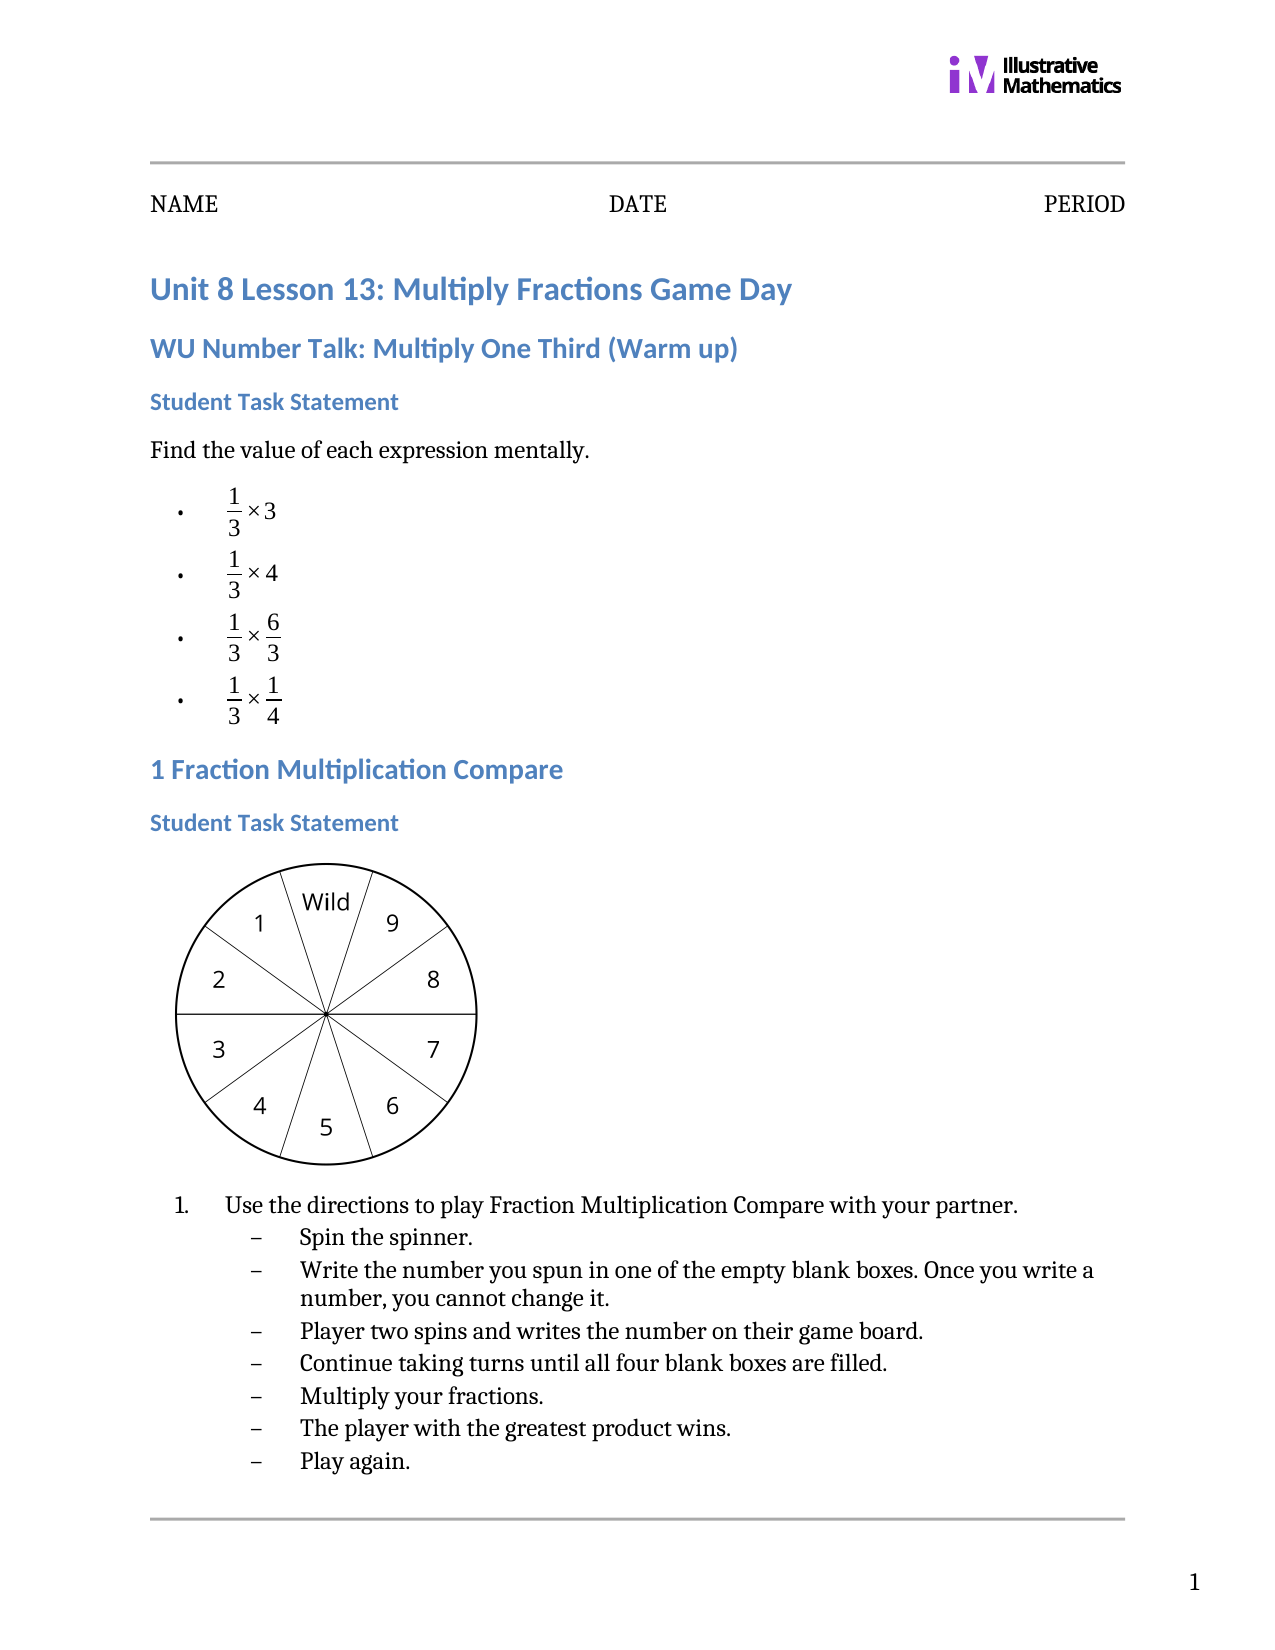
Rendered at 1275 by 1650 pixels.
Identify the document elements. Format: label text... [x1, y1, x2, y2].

picture [949, 55, 1121, 93]
picture [168, 856, 484, 1172]
list Spin the spinner. [250, 1223, 1125, 1252]
list Use the directions to play Fraction Multiplication Compare with your partner. [175, 1191, 1125, 1219]
subtitle Student Task Statement [150, 386, 1125, 417]
list Continue taking turns until all four blank boxes are filled. [250, 1349, 1125, 1378]
text Find the value of each expression mentally. [150, 436, 1125, 464]
subtitle 1 Fraction Multiplication Compare [150, 751, 1125, 787]
subtitle Student Task Statement [150, 807, 1125, 838]
list Play again. [250, 1447, 1125, 1476]
subtitle Unit 8 Lesson 13: Multiply Fractions Game Day [150, 268, 1125, 309]
list Multiply your fractions. [250, 1382, 1125, 1411]
subtitle WU Number Talk: Multiply One Third (Warm up) [150, 330, 1125, 366]
list The player with the greatest product wins. [250, 1414, 1125, 1443]
list Player two spins and writes the number on their game board. [250, 1317, 1125, 1346]
list Write the number you spun in one of the empty blank boxes. Once you write a number, you cannot change it. [250, 1256, 1125, 1313]
